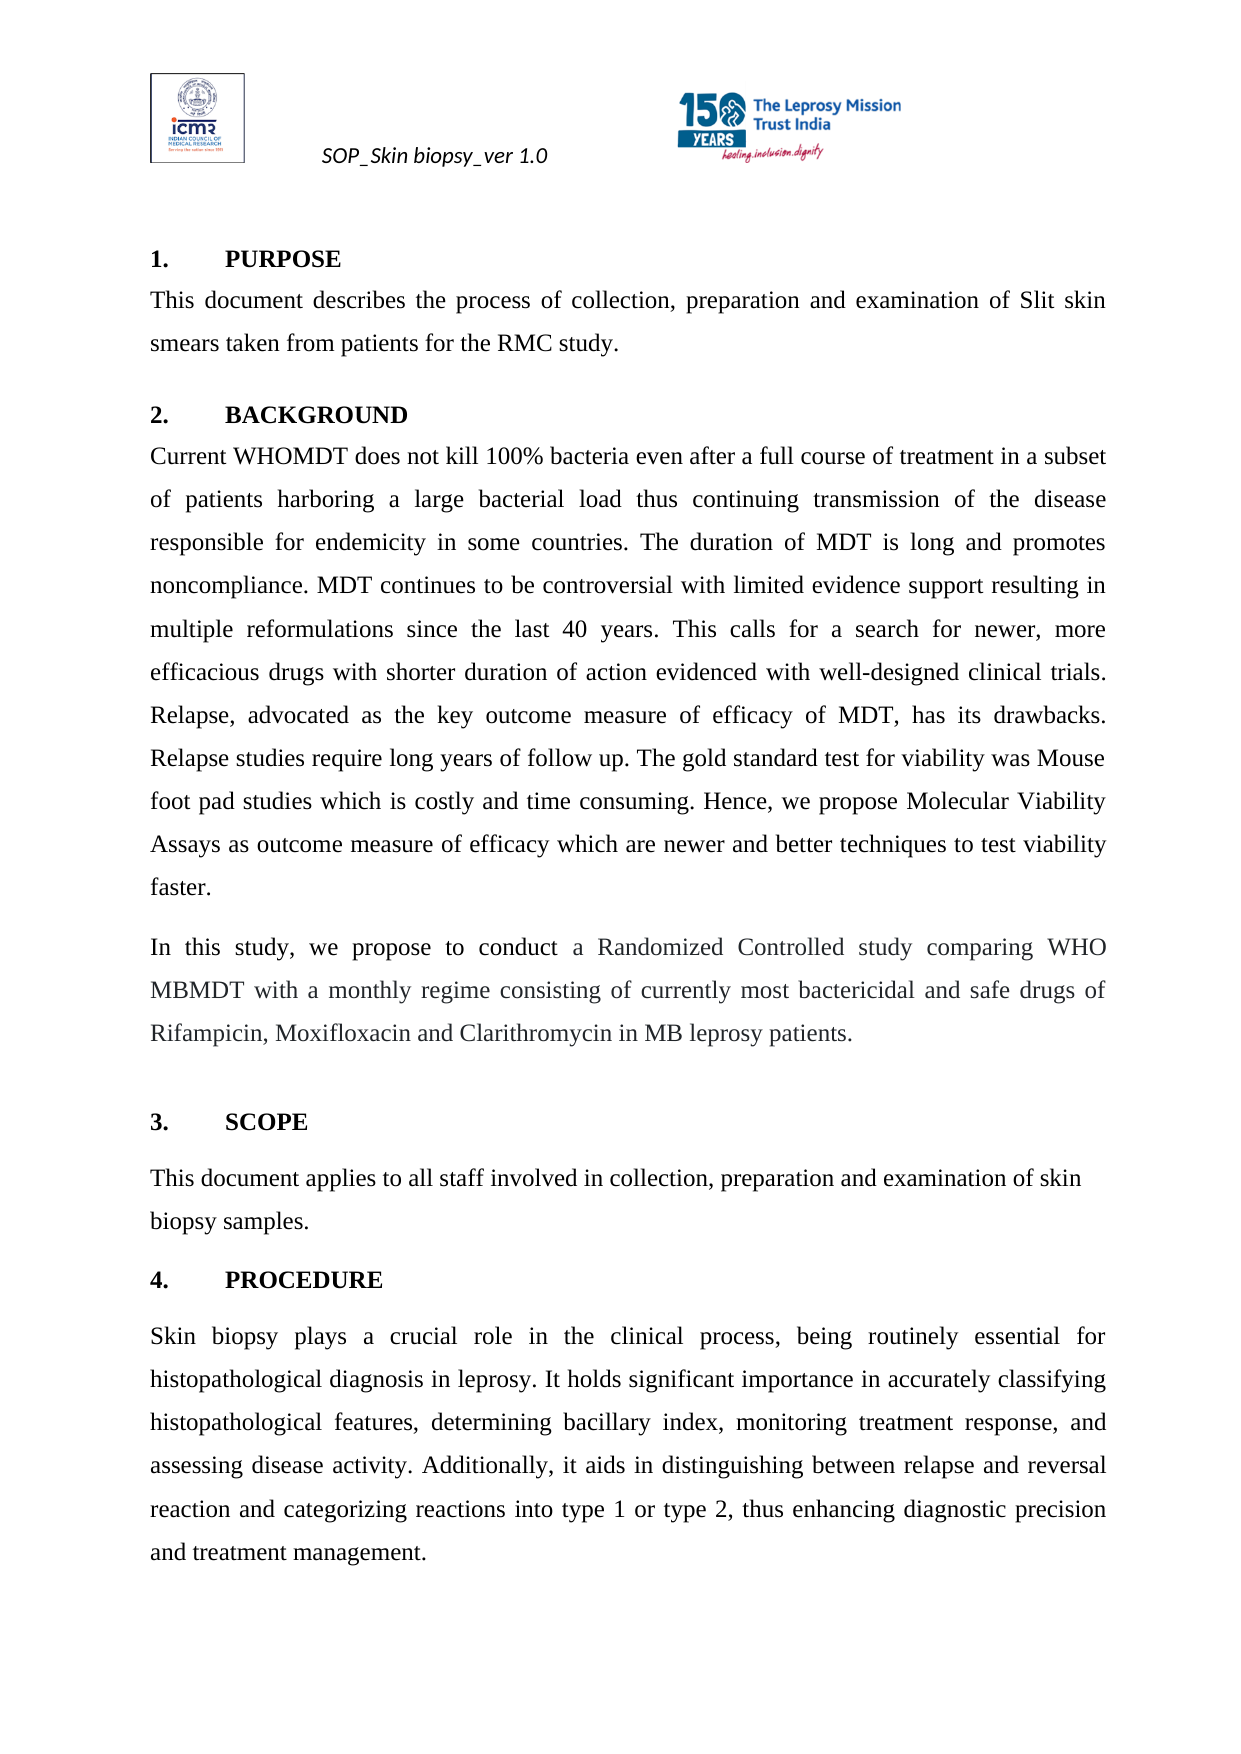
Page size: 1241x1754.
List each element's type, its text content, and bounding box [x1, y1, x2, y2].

picture [150, 73, 245, 163]
text Current WHOMDT does not kill 100% bacteria even after a full course of treatment in a subset of patients harboring a large bacterial load thus continuing transmission of the disease responsible for endemicity in some countries. The duration of MDT is long and promotes noncompliance. MDT continues to be controversial with limited evidence support resulting in multiple reformulations since the last 40 years. This calls for a search for newer, more efficacious drugs with shorter duration of action evidenced with well-designed clinical trials. Relapse, advocated as the key outcome measure of efficacy of MDT, has its drawbacks. Relapse studies require long years of follow up. The gold standard test for viability was Mouse foot pad studies which is costly and time consuming. Hence, we propose Molecular Viability Assays as outcome measure of efficacy which are newer and better techniques to test viability faster. [150, 441, 1107, 901]
text 1. PURPOSE [150, 244, 1107, 272]
text In this study, we propose to conduct a Randomized Controlled study comparing WHO MBMDT with a monthly regime consisting of currently most bactericidal and safe drugs of Rifampicin, Moxifloxacin and Clarithromycin in MB leprosy patients. [150, 932, 1107, 1047]
text 4. PROCEDURE [150, 1266, 1107, 1294]
text This document describes the process of collection, preparation and examination of Slit skin smears taken from patients for the RMC study. [150, 285, 1107, 357]
text This document applies to all staff involved in collection, preparation and examination of skin biopsy samples. [150, 1163, 1090, 1234]
text 3. SCOPE [150, 1107, 1107, 1136]
text Skin biopsy plays a crucial role in the clinical process, being routinely essential for histopathological diagnosis in leprosy. It holds significant importance in accurately classifying histopathological features, determining bacillary index, monitoring treatment response, and assessing disease activity. Additionally, it aids in distinguishing between relapse and reversal reaction and categorizing reactions into type 1 or type 2, thus enhancing diagnostic precision and treatment management. [150, 1321, 1107, 1566]
picture [677, 81, 901, 163]
text 2. Background [150, 400, 1107, 429]
